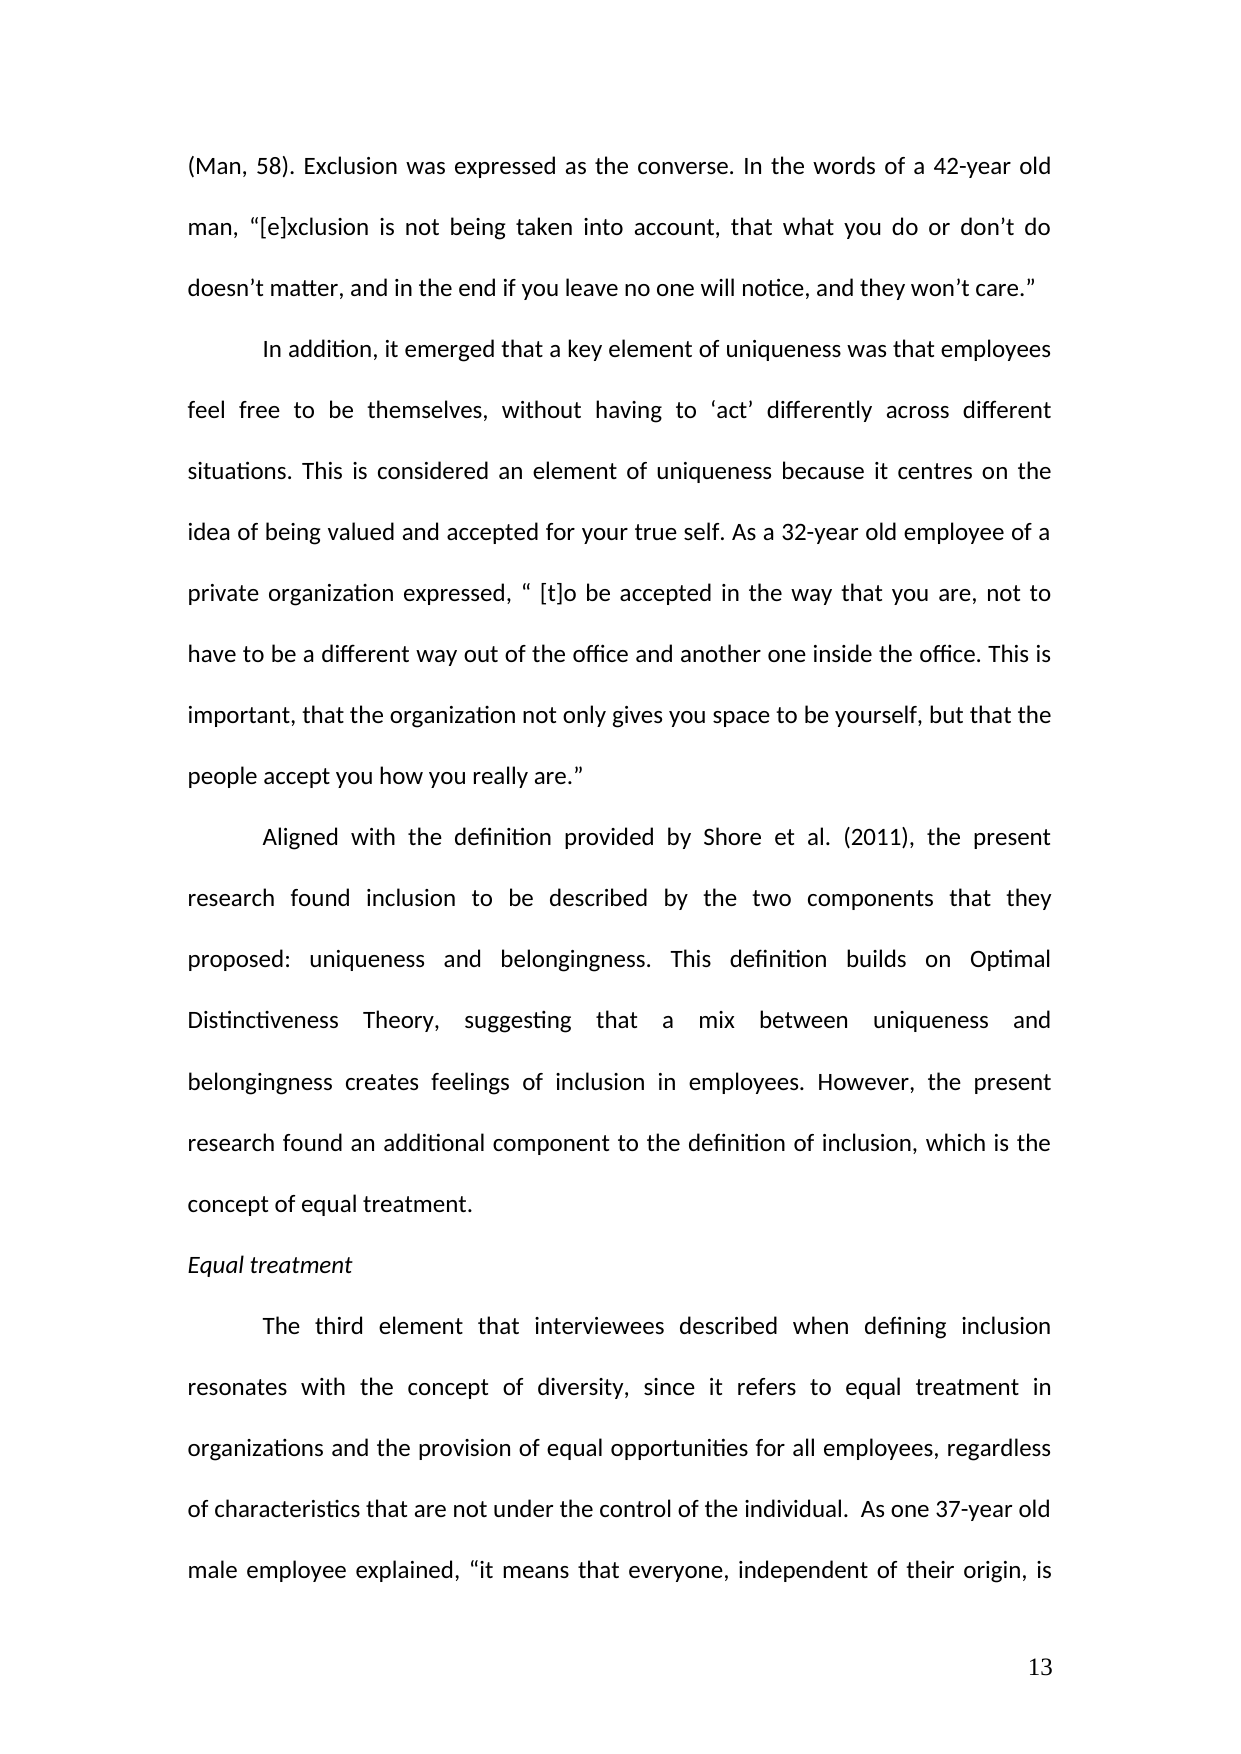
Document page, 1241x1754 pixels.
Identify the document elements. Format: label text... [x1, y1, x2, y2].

text Equal treatment [187, 1249, 1053, 1279]
text Aligned with the definition provided by Shore et al. (2011), the present research found inclusion to be described by the two components that they proposed: uniqueness and belongingness. This definition builds on Optimal Distinctiveness Theory, suggesting that a mix between uniqueness and belongingness creates feelings of inclusion in employees. However, the present research found an additional component to the definition of inclusion, which is the concept of equal treatment. [187, 821, 1053, 1218]
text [187, 150, 1053, 303]
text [187, 1310, 1053, 1584]
text In addition, it emerged that a key element of uniqueness was that employees feel free to be themselves, without having to ‘act’ differently across different situations. This is considered an element of uniqueness because it centres on the idea of being valued and accepted for your true self. As a 32-year old employee of a private organization expressed, “ [t]o be accepted in the way that you are, not to have to be a different way out of the office and another one inside the office. This is important, that the organization not only gives you space to be yourself, but that the people accept you how you really are.” [187, 333, 1053, 791]
